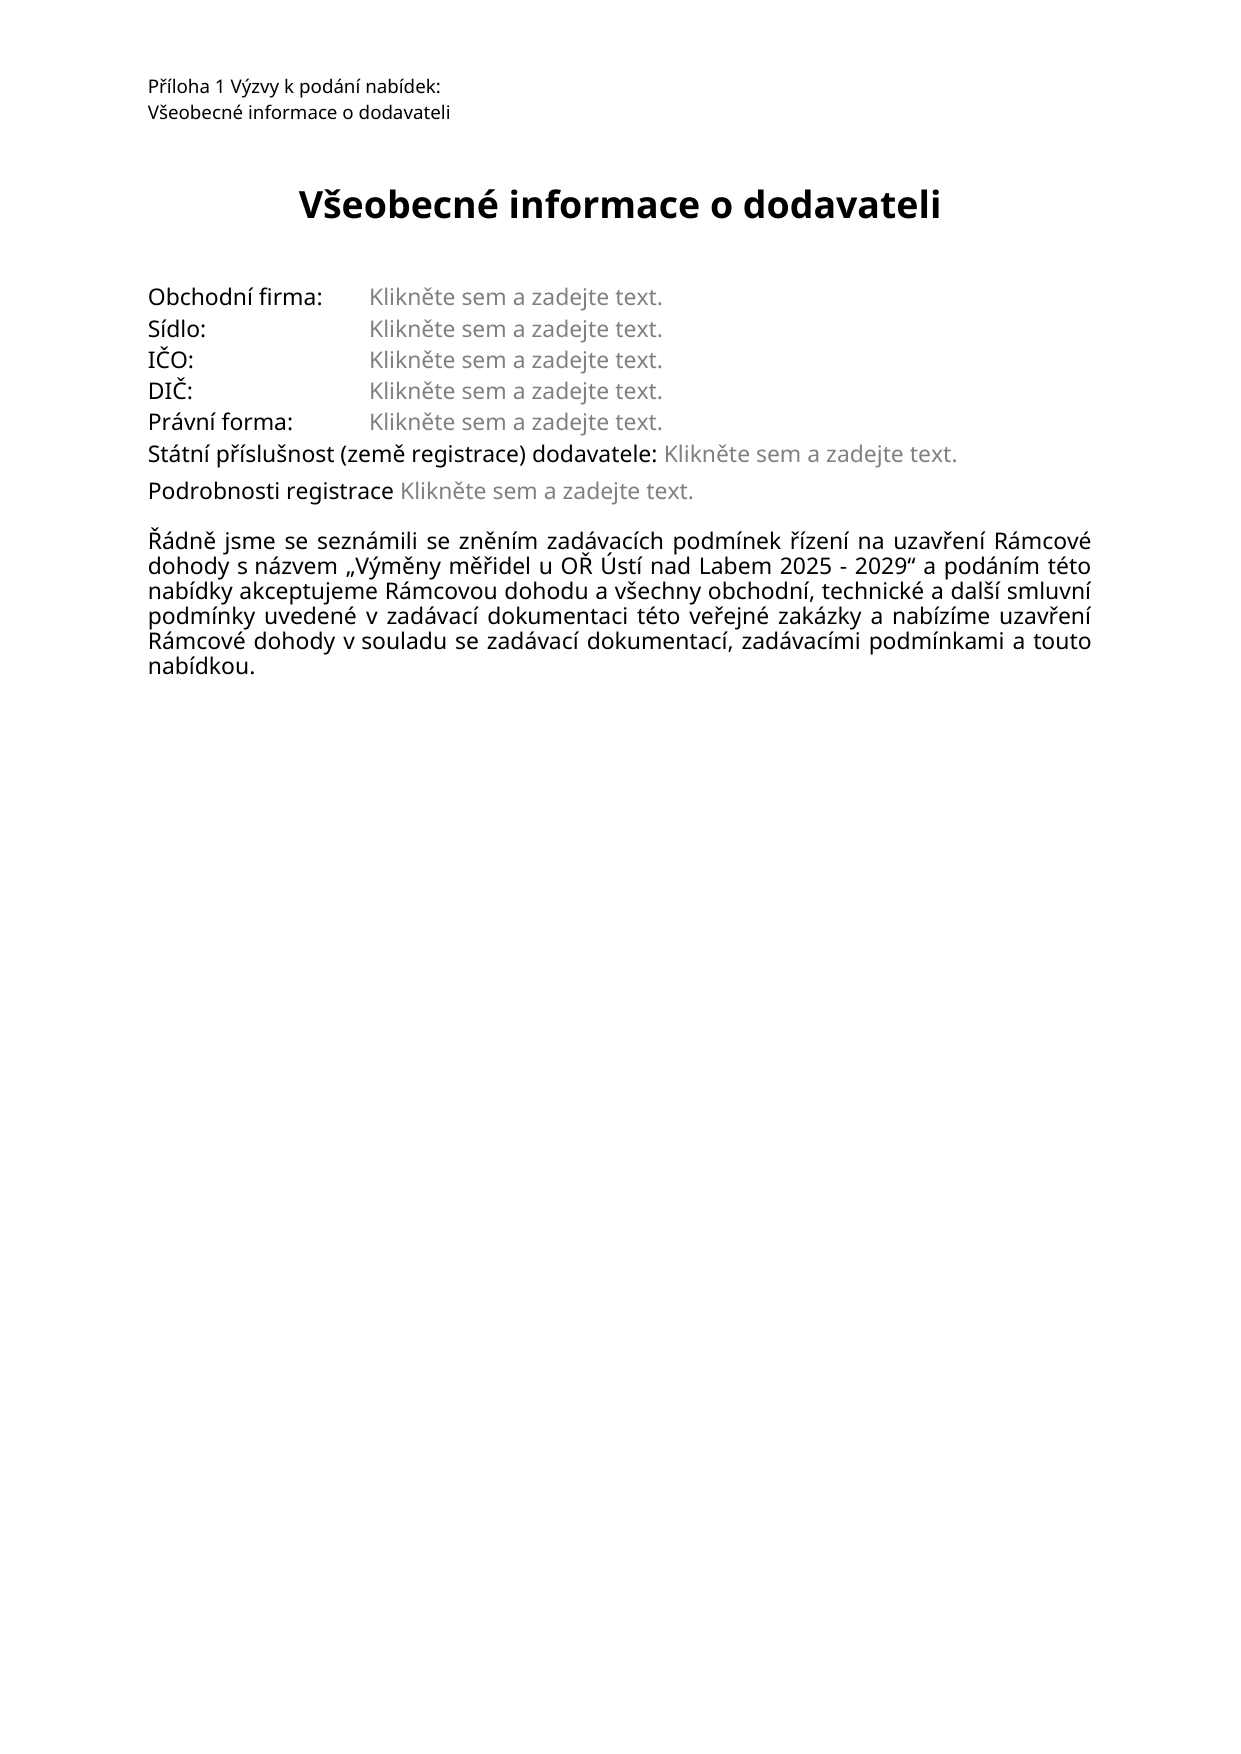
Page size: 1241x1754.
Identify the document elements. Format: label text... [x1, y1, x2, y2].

text DIČ: [148, 379, 1093, 404]
text Sídlo: [148, 317, 1093, 342]
title Všeobecné informace o dodavateli [148, 178, 1093, 229]
text Podrobnosti registrace [148, 479, 1093, 504]
text Státní příslušnost (země registrace) dodavatele: [148, 442, 1093, 467]
text Právní forma: [148, 411, 1093, 436]
text Řádně jsme se seznámili se zněním zadávacích podmínek řízení na uzavření Rámcové dohody s názvem „Výměny měřidel u OŘ Ústí nad Labem 2025 - 2029“ a podáním této nabídky akceptujeme Rámcovou dohodu a všechny obchodní, technické a další smluvní podmínky uvedené v zadávací dokumentaci této veřejné zakázky a nabízíme uzavření Rámcové dohody v souladu se zadávací dokumentací, zadávacími podmínkami a touto nabídkou. [148, 529, 1093, 679]
text IČO: [148, 348, 1093, 373]
text Obchodní firma: [148, 286, 1093, 311]
